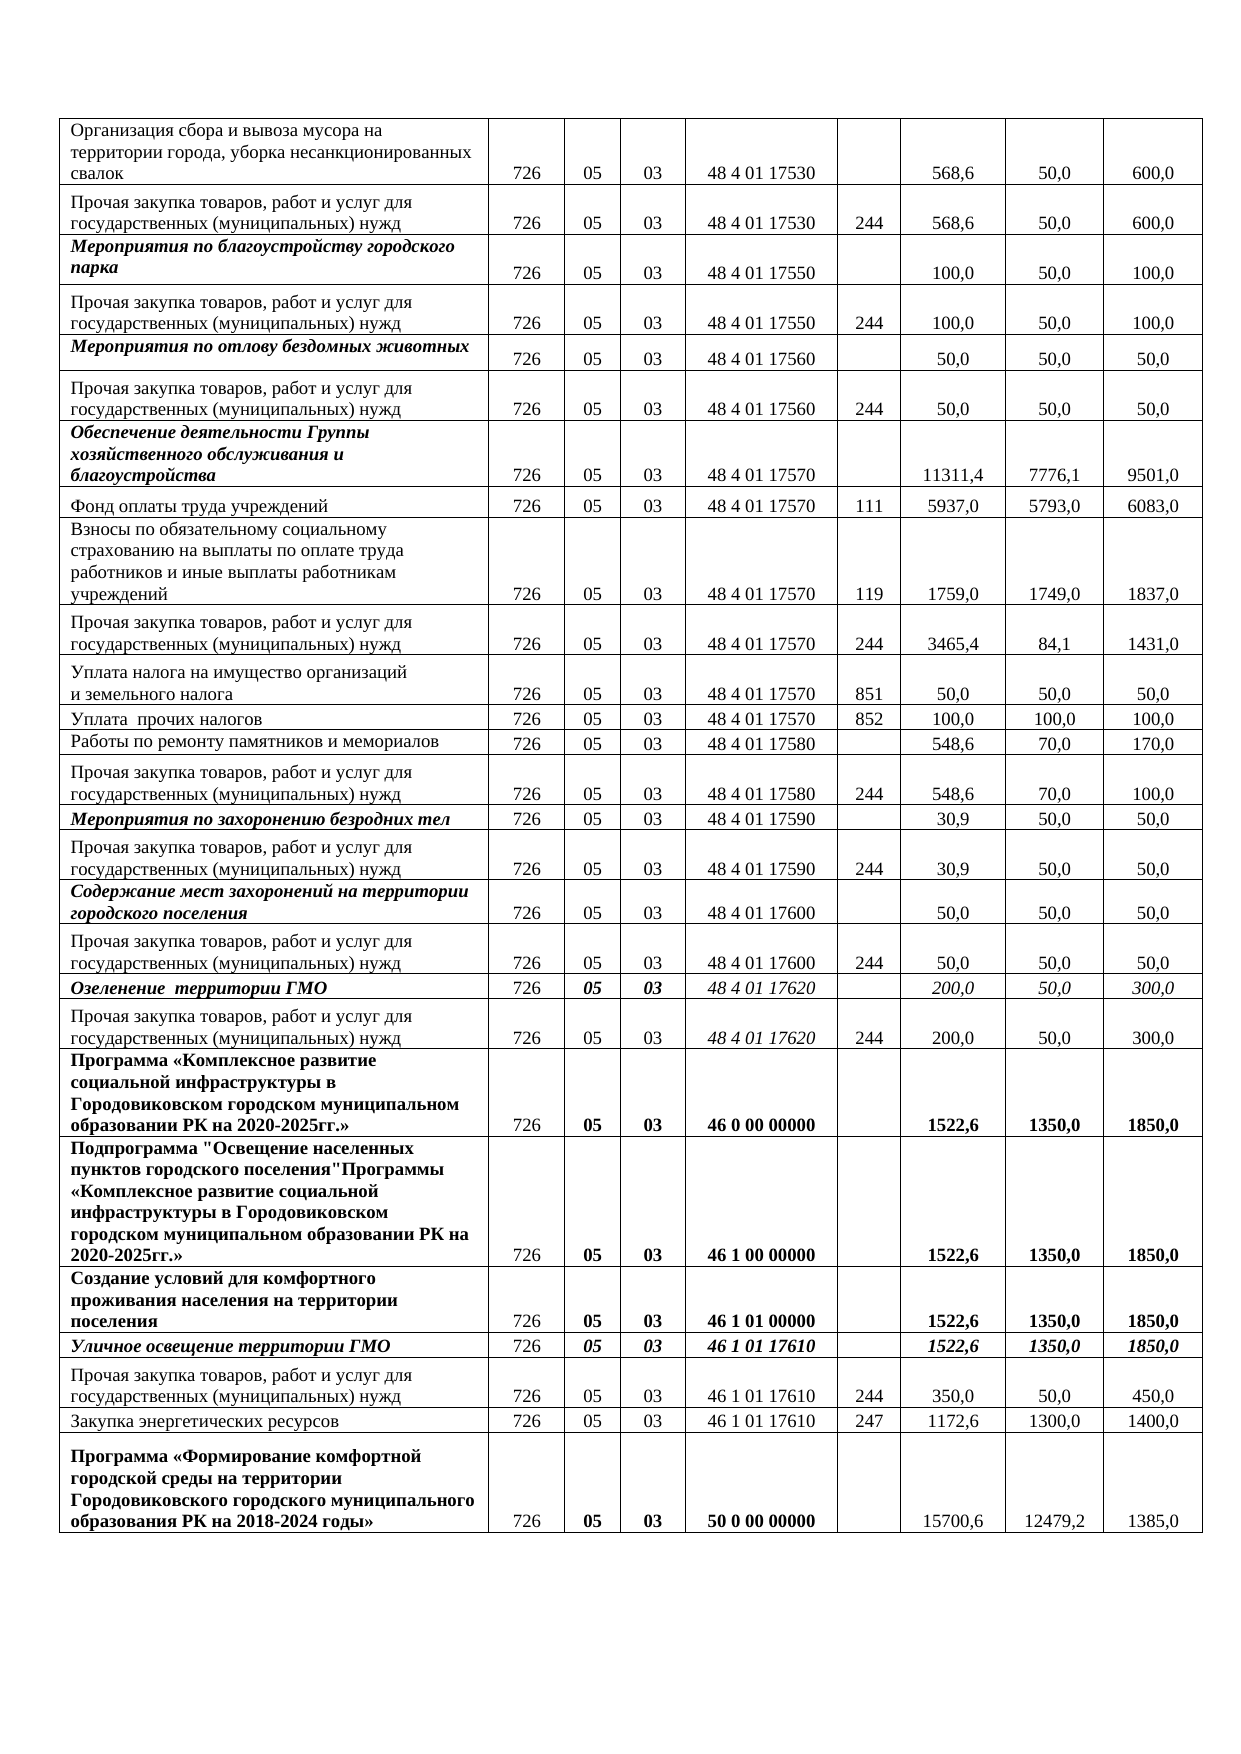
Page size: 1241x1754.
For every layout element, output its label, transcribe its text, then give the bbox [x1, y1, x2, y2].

table_cell 726 [489, 1358, 564, 1407]
table_cell 568,6 [901, 119, 1005, 184]
table_cell 1172,6 [901, 1408, 1005, 1432]
table_cell Прочая закупка товаров, работ и услуг для государственных (муниципальных) нужд [60, 755, 488, 804]
table_cell 05 [565, 487, 620, 517]
table_cell 726 [489, 999, 564, 1048]
table_cell 50,0 [901, 655, 1005, 704]
table_cell 50,0 [1006, 655, 1103, 704]
table_cell Взносы по обязательному социальному страхованию на выплаты по оплате труда работников и иные выплаты работникам учреждений [60, 518, 488, 604]
table_cell 46 0 00 00000 [686, 1049, 837, 1136]
table_cell 5937,0 [901, 487, 1005, 517]
table_cell 50 0 00 00000 [686, 1433, 837, 1532]
table_cell 03 [621, 605, 685, 654]
table_cell 48 4 01 17560 [686, 335, 837, 370]
table_cell 03 [621, 730, 685, 754]
table_cell 726 [489, 880, 564, 923]
table_cell 50,0 [901, 924, 1005, 973]
table_cell [838, 805, 900, 829]
table_cell 03 [621, 1049, 685, 1136]
table_cell 50,0 [1006, 974, 1103, 998]
table_cell [838, 1049, 900, 1136]
table_cell 05 [565, 755, 620, 804]
table_cell 48 4 01 17570 [686, 655, 837, 704]
table_cell 726 [489, 518, 564, 604]
table_cell 1522,6 [901, 1333, 1005, 1357]
table_cell 05 [565, 805, 620, 829]
table_cell 05 [565, 185, 620, 234]
table_cell 03 [621, 185, 685, 234]
table_cell Прочая закупка товаров, работ и услуг для государственных (муниципальных) нужд [60, 285, 488, 334]
table_cell 48 4 01 17580 [686, 730, 837, 754]
table_cell 03 [621, 1333, 685, 1357]
table_cell 48 4 01 17550 [686, 285, 837, 334]
table_cell 244 [838, 285, 900, 334]
table_cell Мероприятия по захоронению безродних тел [60, 805, 488, 829]
table_cell 30,9 [901, 805, 1005, 829]
table_cell Прочая закупка товаров, работ и услуг для государственных (муниципальных) нужд [60, 605, 488, 654]
table_cell 1350,0 [1006, 1267, 1103, 1332]
table_cell Обеспечение деятельности Группы хозяйственного обслуживания и благоустройства [60, 421, 488, 486]
table_cell 03 [621, 1433, 685, 1532]
table_cell 05 [565, 285, 620, 334]
table_cell 46 1 01 00000 [686, 1267, 837, 1332]
table_cell 726 [489, 1333, 564, 1357]
table_cell [838, 880, 900, 923]
table_cell 726 [489, 655, 564, 704]
table_cell 48 4 01 17560 [686, 371, 837, 420]
table_cell Прочая закупка товаров, работ и услуг для государственных (муниципальных) нужд [60, 830, 488, 879]
table_cell 48 4 01 17600 [686, 880, 837, 923]
table_cell 50,0 [1006, 1358, 1103, 1407]
table_cell 50,0 [1104, 805, 1202, 829]
table_cell Уплата налога на имущество организаций и земельного налога [60, 655, 488, 704]
table_cell [838, 335, 900, 370]
table_cell 48 4 01 17570 [686, 487, 837, 517]
table_cell 244 [838, 605, 900, 654]
table_cell 50,0 [1006, 880, 1103, 923]
table_cell 48 4 01 17620 [686, 974, 837, 998]
table_cell 852 [838, 705, 900, 729]
table_cell 726 [489, 1433, 564, 1532]
table_cell 100,0 [1104, 285, 1202, 334]
table_cell 03 [621, 1267, 685, 1332]
table_cell 1850,0 [1104, 1049, 1202, 1136]
table_cell 48 4 01 17570 [686, 421, 837, 486]
table_cell 05 [565, 655, 620, 704]
table_cell 100,0 [901, 285, 1005, 334]
table_cell 726 [489, 119, 564, 184]
table_cell 48 4 01 17600 [686, 924, 837, 973]
table_cell 726 [489, 335, 564, 370]
table_cell Озеленение территории ГМО [60, 974, 488, 998]
table_cell 1522,6 [901, 1049, 1005, 1136]
table_cell Мероприятия по благоустройству городского парка [60, 235, 488, 284]
table_cell 84,1 [1006, 605, 1103, 654]
table_cell 05 [565, 1408, 620, 1432]
table_cell 247 [838, 1408, 900, 1432]
table_cell 200,0 [901, 974, 1005, 998]
table_cell 548,6 [901, 730, 1005, 754]
table_cell 1749,0 [1006, 518, 1103, 604]
table_cell 05 [565, 605, 620, 654]
table_cell 50,0 [1006, 285, 1103, 334]
table_cell 05 [565, 421, 620, 486]
table_cell 50,0 [1006, 235, 1103, 284]
table_cell 726 [489, 1408, 564, 1432]
table_cell [838, 421, 900, 486]
table_cell 1400,0 [1104, 1408, 1202, 1432]
table_cell 1522,6 [901, 1137, 1005, 1266]
table_cell 05 [565, 1358, 620, 1407]
table_cell 48 4 01 17530 [686, 119, 837, 184]
table_cell 1350,0 [1006, 1333, 1103, 1357]
table_cell 05 [565, 705, 620, 729]
table_cell 111 [838, 487, 900, 517]
table_cell 100,0 [901, 235, 1005, 284]
table_cell 6083,0 [1104, 487, 1202, 517]
table_cell 46 1 01 17610 [686, 1408, 837, 1432]
table_cell 50,0 [1006, 999, 1103, 1048]
table_cell Фонд оплаты труда учреждений [60, 487, 488, 517]
table_cell 05 [565, 1333, 620, 1357]
table_cell 726 [489, 830, 564, 879]
table_cell 50,0 [1006, 185, 1103, 234]
table_cell 170,0 [1104, 730, 1202, 754]
table_cell 70,0 [1006, 730, 1103, 754]
table_cell 12479,2 [1006, 1433, 1103, 1532]
table_cell 05 [565, 371, 620, 420]
table_cell 548,6 [901, 755, 1005, 804]
table_cell 50,0 [901, 335, 1005, 370]
table_cell Содержание мест захоронений на территории городского поселения [60, 880, 488, 923]
table_cell 48 4 01 17550 [686, 235, 837, 284]
table_cell [838, 1333, 900, 1357]
table_cell 244 [838, 924, 900, 973]
table_cell 50,0 [1104, 335, 1202, 370]
table_cell 50,0 [1104, 880, 1202, 923]
table_cell [838, 1433, 900, 1532]
table_cell 726 [489, 924, 564, 973]
table_cell 03 [621, 830, 685, 879]
table_cell 50,0 [1104, 371, 1202, 420]
table_cell 50,0 [1104, 655, 1202, 704]
table_cell 03 [621, 421, 685, 486]
table_cell 05 [565, 999, 620, 1048]
table_cell 03 [621, 235, 685, 284]
table_cell 03 [621, 805, 685, 829]
table_cell Прочая закупка товаров, работ и услуг для государственных (муниципальных) нужд [60, 1358, 488, 1407]
table_cell 48 4 01 17590 [686, 830, 837, 879]
table_cell 244 [838, 830, 900, 879]
table_cell 244 [838, 1358, 900, 1407]
table_cell 03 [621, 880, 685, 923]
table_cell 05 [565, 335, 620, 370]
table_cell 03 [621, 1137, 685, 1266]
table_cell 1522,6 [901, 1267, 1005, 1332]
table_cell 50,0 [1006, 371, 1103, 420]
table_cell [838, 730, 900, 754]
table_cell 726 [489, 805, 564, 829]
table_cell 1759,0 [901, 518, 1005, 604]
table_cell 100,0 [1104, 235, 1202, 284]
table_cell 3465,4 [901, 605, 1005, 654]
table_cell 03 [621, 285, 685, 334]
table_cell 300,0 [1104, 999, 1202, 1048]
table_cell [838, 1267, 900, 1332]
table_cell 100,0 [1006, 705, 1103, 729]
table_cell 03 [621, 755, 685, 804]
table_cell 05 [565, 830, 620, 879]
table_cell 05 [565, 1137, 620, 1266]
table_cell 726 [489, 730, 564, 754]
table_cell 03 [621, 655, 685, 704]
table_cell 48 4 01 17590 [686, 805, 837, 829]
table_cell 726 [489, 1049, 564, 1136]
table_cell 48 4 01 17530 [686, 185, 837, 234]
table_cell 05 [565, 1049, 620, 1136]
table_cell 50,0 [901, 880, 1005, 923]
table_cell 05 [565, 119, 620, 184]
table_cell Прочая закупка товаров, работ и услуг для государственных (муниципальных) нужд [60, 185, 488, 234]
table_cell 50,0 [901, 371, 1005, 420]
table_cell Прочая закупка товаров, работ и услуг для государственных (муниципальных) нужд [60, 924, 488, 973]
table_cell 200,0 [901, 999, 1005, 1048]
table_cell 9501,0 [1104, 421, 1202, 486]
table_cell Закупка энергетических ресурсов [60, 1408, 488, 1432]
table_cell 100,0 [1104, 705, 1202, 729]
table_cell 50,0 [1006, 119, 1103, 184]
table_cell 30,9 [901, 830, 1005, 879]
table_cell 48 4 01 17570 [686, 605, 837, 654]
table_cell 726 [489, 974, 564, 998]
table_cell Прочая закупка товаров, работ и услуг для государственных (муниципальных) нужд [60, 999, 488, 1048]
table_cell 726 [489, 235, 564, 284]
table_cell 46 1 01 17610 [686, 1333, 837, 1357]
table_cell 50,0 [1006, 805, 1103, 829]
table_cell 48 4 01 17580 [686, 755, 837, 804]
table_cell [838, 119, 900, 184]
table_cell 50,0 [1006, 924, 1103, 973]
table_cell 03 [621, 974, 685, 998]
table_cell 600,0 [1104, 185, 1202, 234]
table_cell Работы по ремонту памятников и мемориалов [60, 730, 488, 754]
table_cell 11311,4 [901, 421, 1005, 486]
table_cell 1385,0 [1104, 1433, 1202, 1532]
table_cell Подпрограмма "Освещение населенных пунктов городского поселения"Программы «Комплексное развитие социальной инфраструктуры в Городовиковском городском муниципальном образовании РК на 2020-2025гг.» [60, 1137, 488, 1266]
table_cell 1350,0 [1006, 1137, 1103, 1266]
table_cell 1300,0 [1006, 1408, 1103, 1432]
table_cell 1837,0 [1104, 518, 1202, 604]
table_cell Мероприятия по отлову бездомных животных [60, 335, 488, 370]
table_cell 244 [838, 371, 900, 420]
table_cell 03 [621, 705, 685, 729]
table_cell 05 [565, 518, 620, 604]
table_cell Уличное освещение территории ГМО [60, 1333, 488, 1357]
table_cell Организация сбора и вывоза мусора на территории города, уборка несанкционированных свалок [60, 119, 488, 184]
table_cell 70,0 [1006, 755, 1103, 804]
table_cell 03 [621, 119, 685, 184]
table_cell 600,0 [1104, 119, 1202, 184]
table_cell 726 [489, 421, 564, 486]
table_cell 350,0 [901, 1358, 1005, 1407]
table_cell 1850,0 [1104, 1137, 1202, 1266]
table_cell 7776,1 [1006, 421, 1103, 486]
table_cell 48 4 01 17620 [686, 999, 837, 1048]
table_cell 726 [489, 705, 564, 729]
table_cell 1350,0 [1006, 1049, 1103, 1136]
table_cell 1431,0 [1104, 605, 1202, 654]
table_cell 03 [621, 1408, 685, 1432]
table_cell 450,0 [1104, 1358, 1202, 1407]
table_cell 03 [621, 518, 685, 604]
table_cell [838, 974, 900, 998]
table_cell 03 [621, 371, 685, 420]
table_cell 726 [489, 605, 564, 654]
table_cell 851 [838, 655, 900, 704]
table_cell 726 [489, 1267, 564, 1332]
table_cell 03 [621, 924, 685, 973]
table_cell 726 [489, 185, 564, 234]
table_cell 726 [489, 487, 564, 517]
table_cell 05 [565, 1267, 620, 1332]
table_cell 03 [621, 999, 685, 1048]
table_cell Программа «Формирование комфортной городской среды на территории Городовиковского городского муниципального образования РК на 2018-2024 годы» [60, 1433, 488, 1532]
table_cell 100,0 [1104, 755, 1202, 804]
table_cell 46 1 01 17610 [686, 1358, 837, 1407]
table_cell 244 [838, 999, 900, 1048]
table_cell 726 [489, 371, 564, 420]
table_cell 15700,6 [901, 1433, 1005, 1532]
table_cell 100,0 [901, 705, 1005, 729]
table_cell 726 [489, 1137, 564, 1266]
table_cell 05 [565, 880, 620, 923]
table_cell Уплата прочих налогов [60, 705, 488, 729]
table_cell Прочая закупка товаров, работ и услуг для государственных (муниципальных) нужд [60, 371, 488, 420]
table_cell 50,0 [1006, 830, 1103, 879]
table_cell 05 [565, 730, 620, 754]
table_cell 5793,0 [1006, 487, 1103, 517]
table_cell 1850,0 [1104, 1333, 1202, 1357]
table_cell 244 [838, 755, 900, 804]
table_cell 05 [565, 235, 620, 284]
table_cell 05 [565, 974, 620, 998]
table_cell 568,6 [901, 185, 1005, 234]
table_cell 244 [838, 185, 900, 234]
table_cell [838, 235, 900, 284]
table_cell 48 4 01 17570 [686, 705, 837, 729]
table_cell 48 4 01 17570 [686, 518, 837, 604]
table_cell 119 [838, 518, 900, 604]
table_cell 1850,0 [1104, 1267, 1202, 1332]
table_cell 726 [489, 285, 564, 334]
table_cell 03 [621, 1358, 685, 1407]
table_cell 05 [565, 924, 620, 973]
table_cell 50,0 [1104, 924, 1202, 973]
table_cell Создание условий для комфортного проживания населения на территории поселения [60, 1267, 488, 1332]
table_cell 05 [565, 1433, 620, 1532]
table_cell 50,0 [1006, 335, 1103, 370]
table_cell 03 [621, 335, 685, 370]
table_cell [838, 1137, 900, 1266]
table_cell 03 [621, 487, 685, 517]
table_cell 726 [489, 755, 564, 804]
table_cell 50,0 [1104, 830, 1202, 879]
table_cell 46 1 00 00000 [686, 1137, 837, 1266]
table_cell Программа «Комплексное развитие социальной инфраструктуры в Городовиковском городском муниципальном образовании РК на 2020-2025гг.» [60, 1049, 488, 1136]
table_cell 300,0 [1104, 974, 1202, 998]
